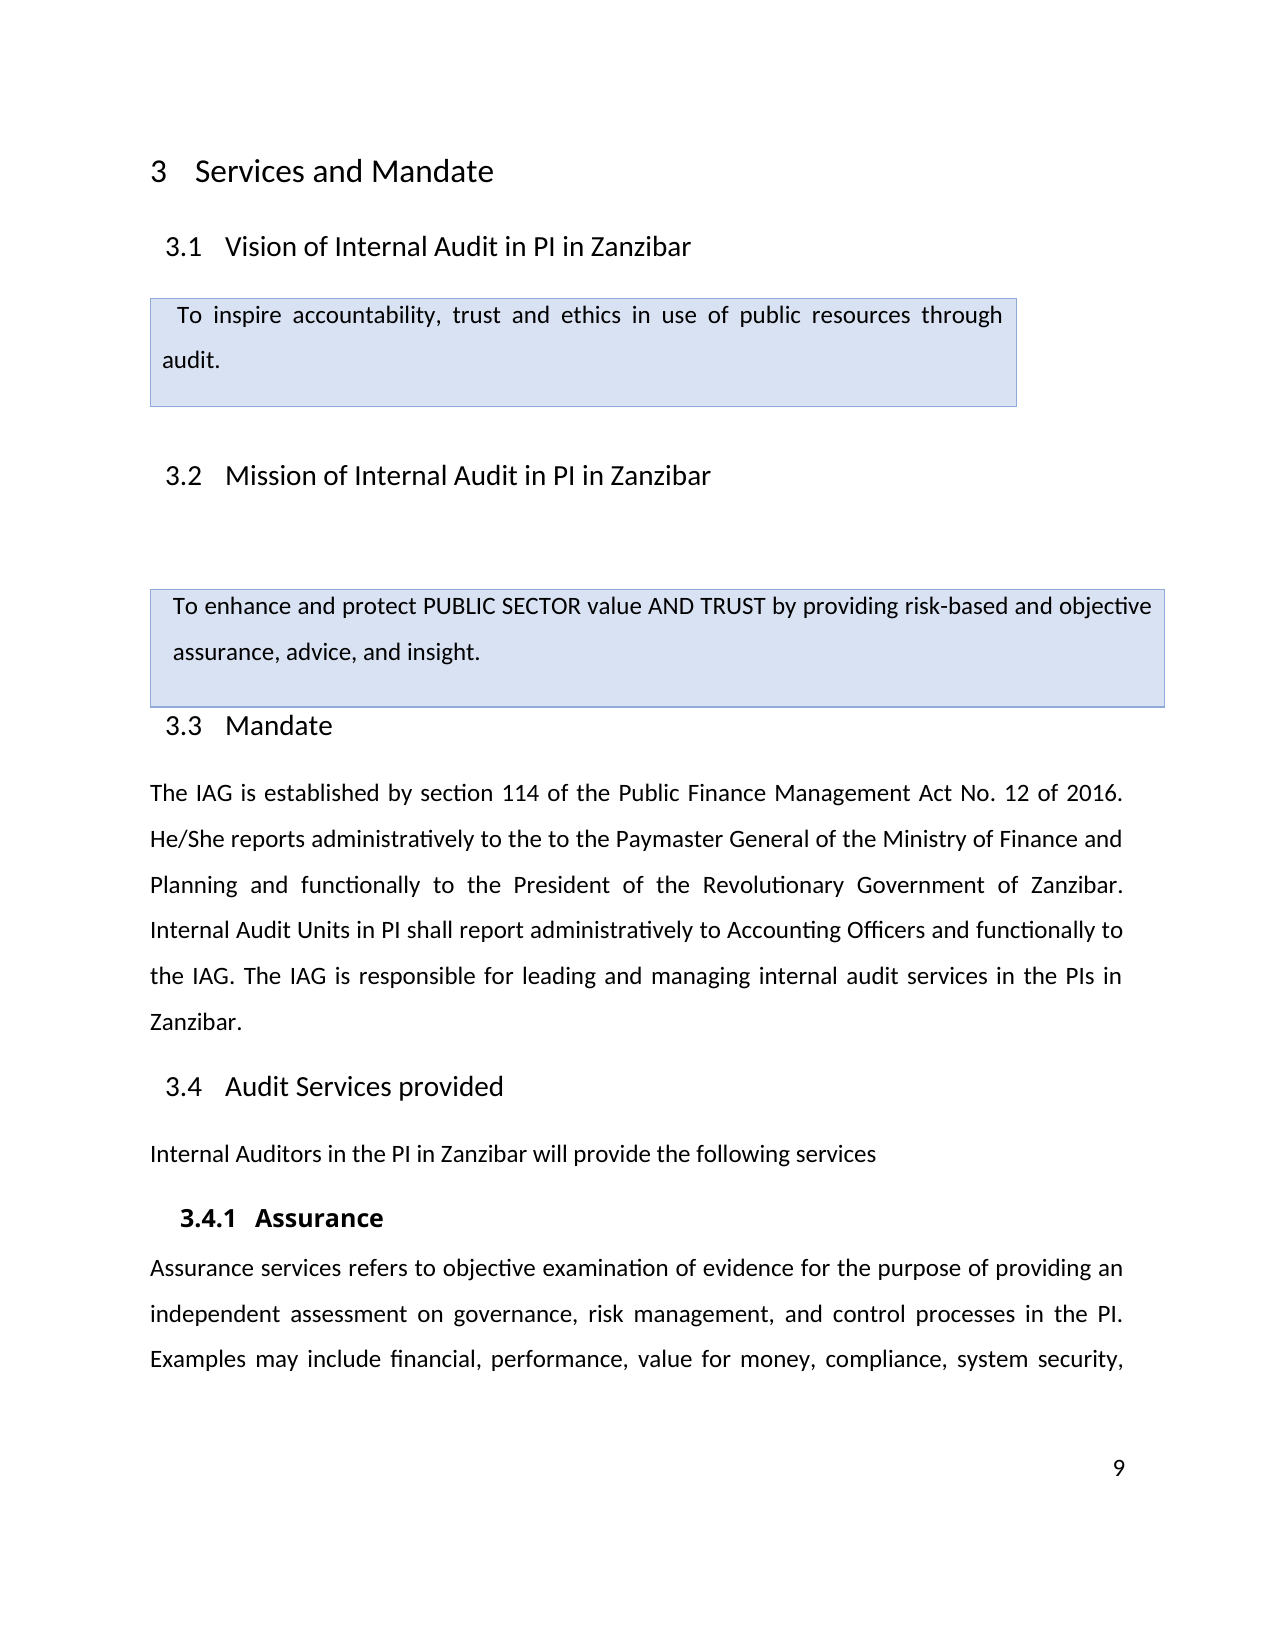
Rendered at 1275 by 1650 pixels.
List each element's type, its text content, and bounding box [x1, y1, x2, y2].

subtitle Services and Mandate [150, 150, 1125, 191]
table_header To inspire accountability, trust and ethics in use of public resources through audit. [151, 299, 1016, 406]
table_header To enhance and protect PUBLIC SECTOR value AND TRUST by providing risk-based and objective assurance, advice, and insight. [151, 590, 1164, 706]
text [150, 1252, 1125, 1374]
text The IAG is established by section 114 of the Public Finance Management Act No. 12 of 2016. He/She reports administratively to the to the Paymaster General of the Ministry of Finance and Planning and functionally to the President of the Revolutionary Government of Zanzibar. Internal Audit Units in PI shall report administratively to Accounting Officers and functionally to the IAG. The IAG is responsible for leading and managing internal audit services in the PIs in Zanzibar. [150, 777, 1125, 1037]
subtitle Vision of Internal Audit in PI in Zanzibar [165, 228, 1125, 263]
subtitle Mission of Internal Audit in PI in Zanzibar [165, 457, 1125, 492]
subtitle Assurance [180, 1201, 1095, 1235]
text Internal Auditors in the PI in Zanzibar will provide the following services [150, 1139, 1125, 1169]
subtitle Audit Services provided [165, 1068, 1125, 1104]
subtitle Mandate [165, 708, 1125, 743]
